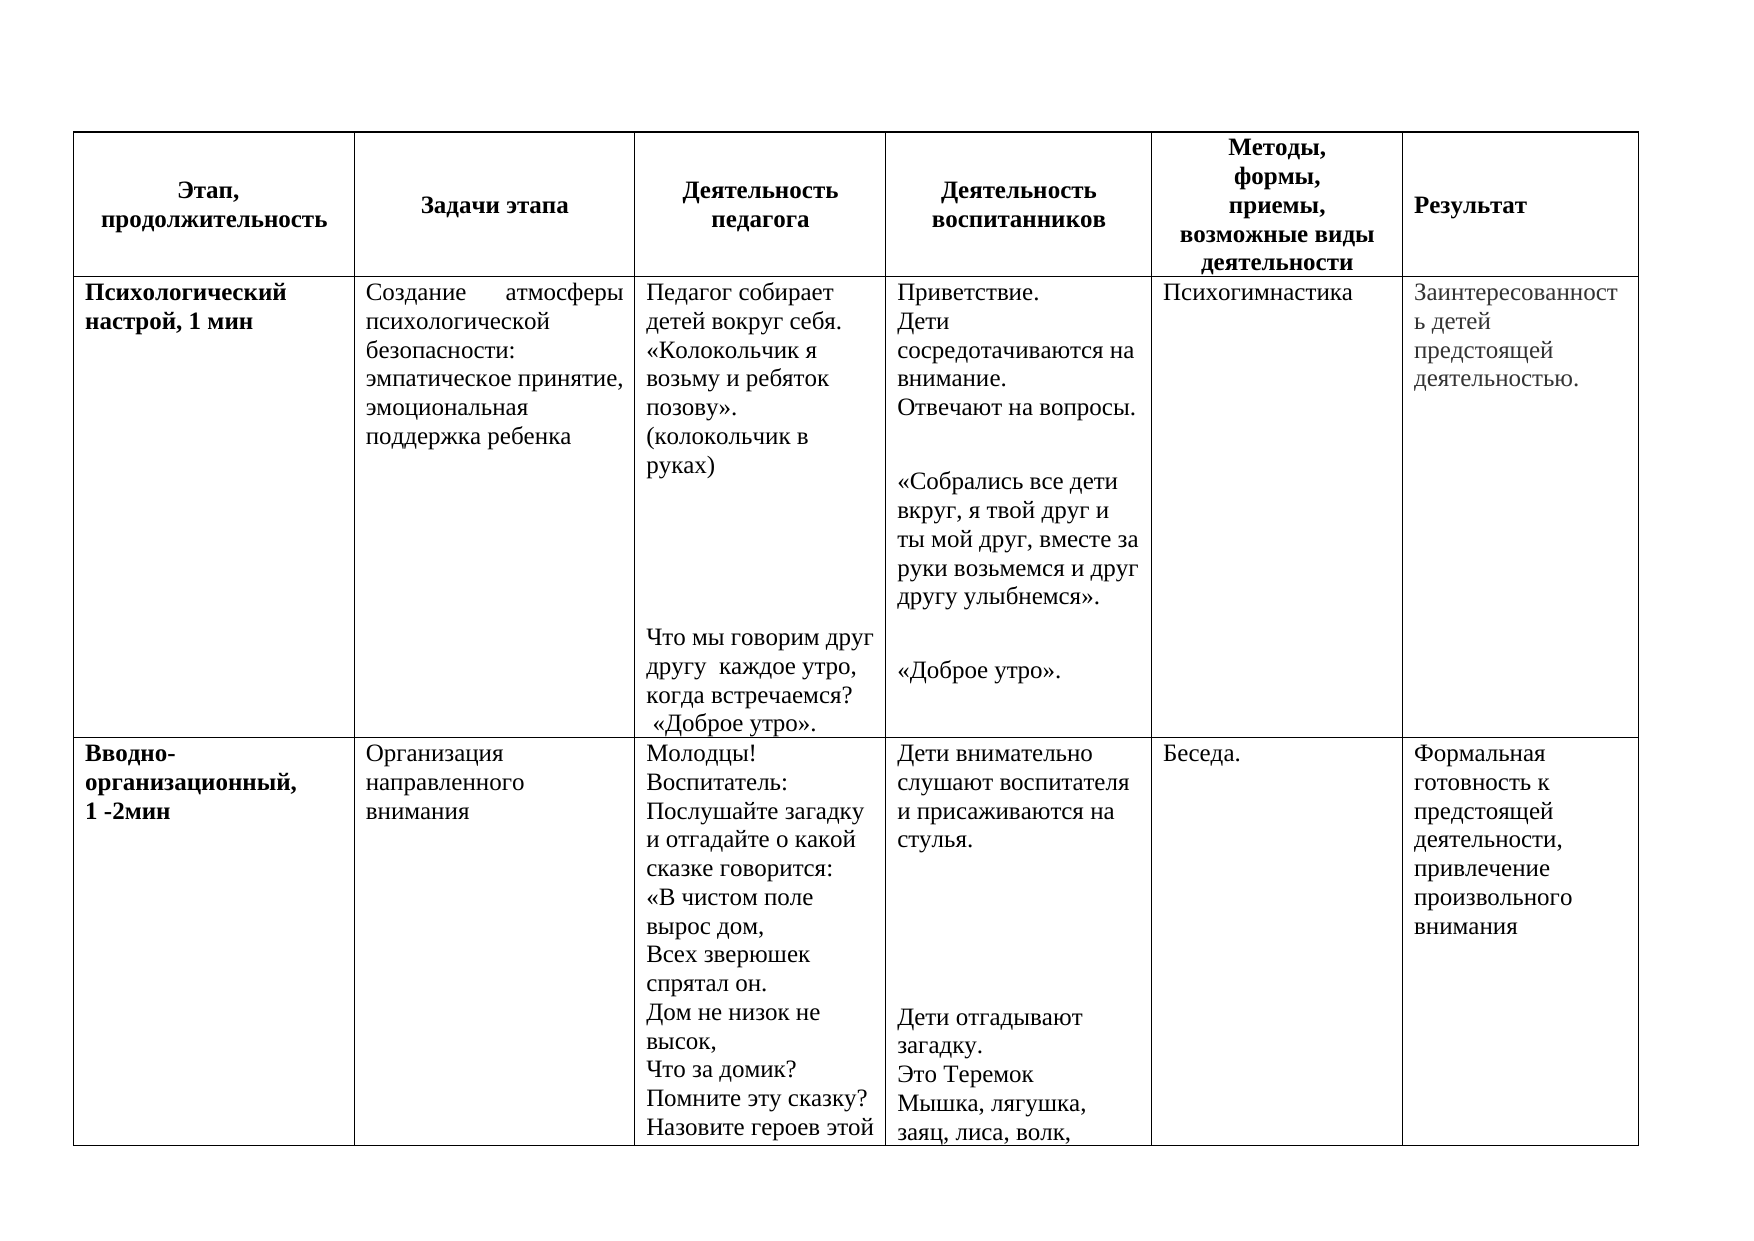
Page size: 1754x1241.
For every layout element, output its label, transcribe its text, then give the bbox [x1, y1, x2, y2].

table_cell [886, 738, 1151, 1145]
table_header Деятельность воспитанников [886, 133, 1151, 276]
table_header Деятельность педагога [635, 133, 885, 276]
table_header Методы, формы, приемы, возможные виды деятельности [1152, 133, 1402, 276]
table_header Задачи этапа [355, 133, 634, 276]
table_cell Педагог собирает детей вокруг себя. «Колокольчик я возьму и ребяток позову». (колокольчик в руках) Что мы говорим друг другу каждое утро, когда встречаемся? «Доброе утро». [635, 277, 885, 737]
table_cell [74, 738, 354, 1145]
table_cell Создание атмосферы психологической безопасности: эмпатическое принятие, эмоциональная поддержка ребенка [355, 277, 634, 737]
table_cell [635, 738, 885, 1145]
table_header Этап, продолжительность [74, 133, 354, 276]
table_header Результат [1403, 133, 1638, 276]
table_cell Заинтересованность детей предстоящей деятельностью. [1403, 277, 1638, 737]
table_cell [1403, 738, 1638, 1145]
table_cell Беседа. [1152, 738, 1402, 1145]
table_cell Приветствие. Дети сосредотачиваются на внимание. Отвечают на вопросы. «Собрались все дети вкруг, я твой друг и ты мой друг, вместе за руки возьмемся и друг другу улыбнемся». «Доброе утро». [886, 277, 1151, 737]
table_cell Психогимнастика [1152, 277, 1402, 737]
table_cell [355, 738, 634, 1145]
table_cell Психологический настрой, 1 мин [74, 277, 354, 737]
